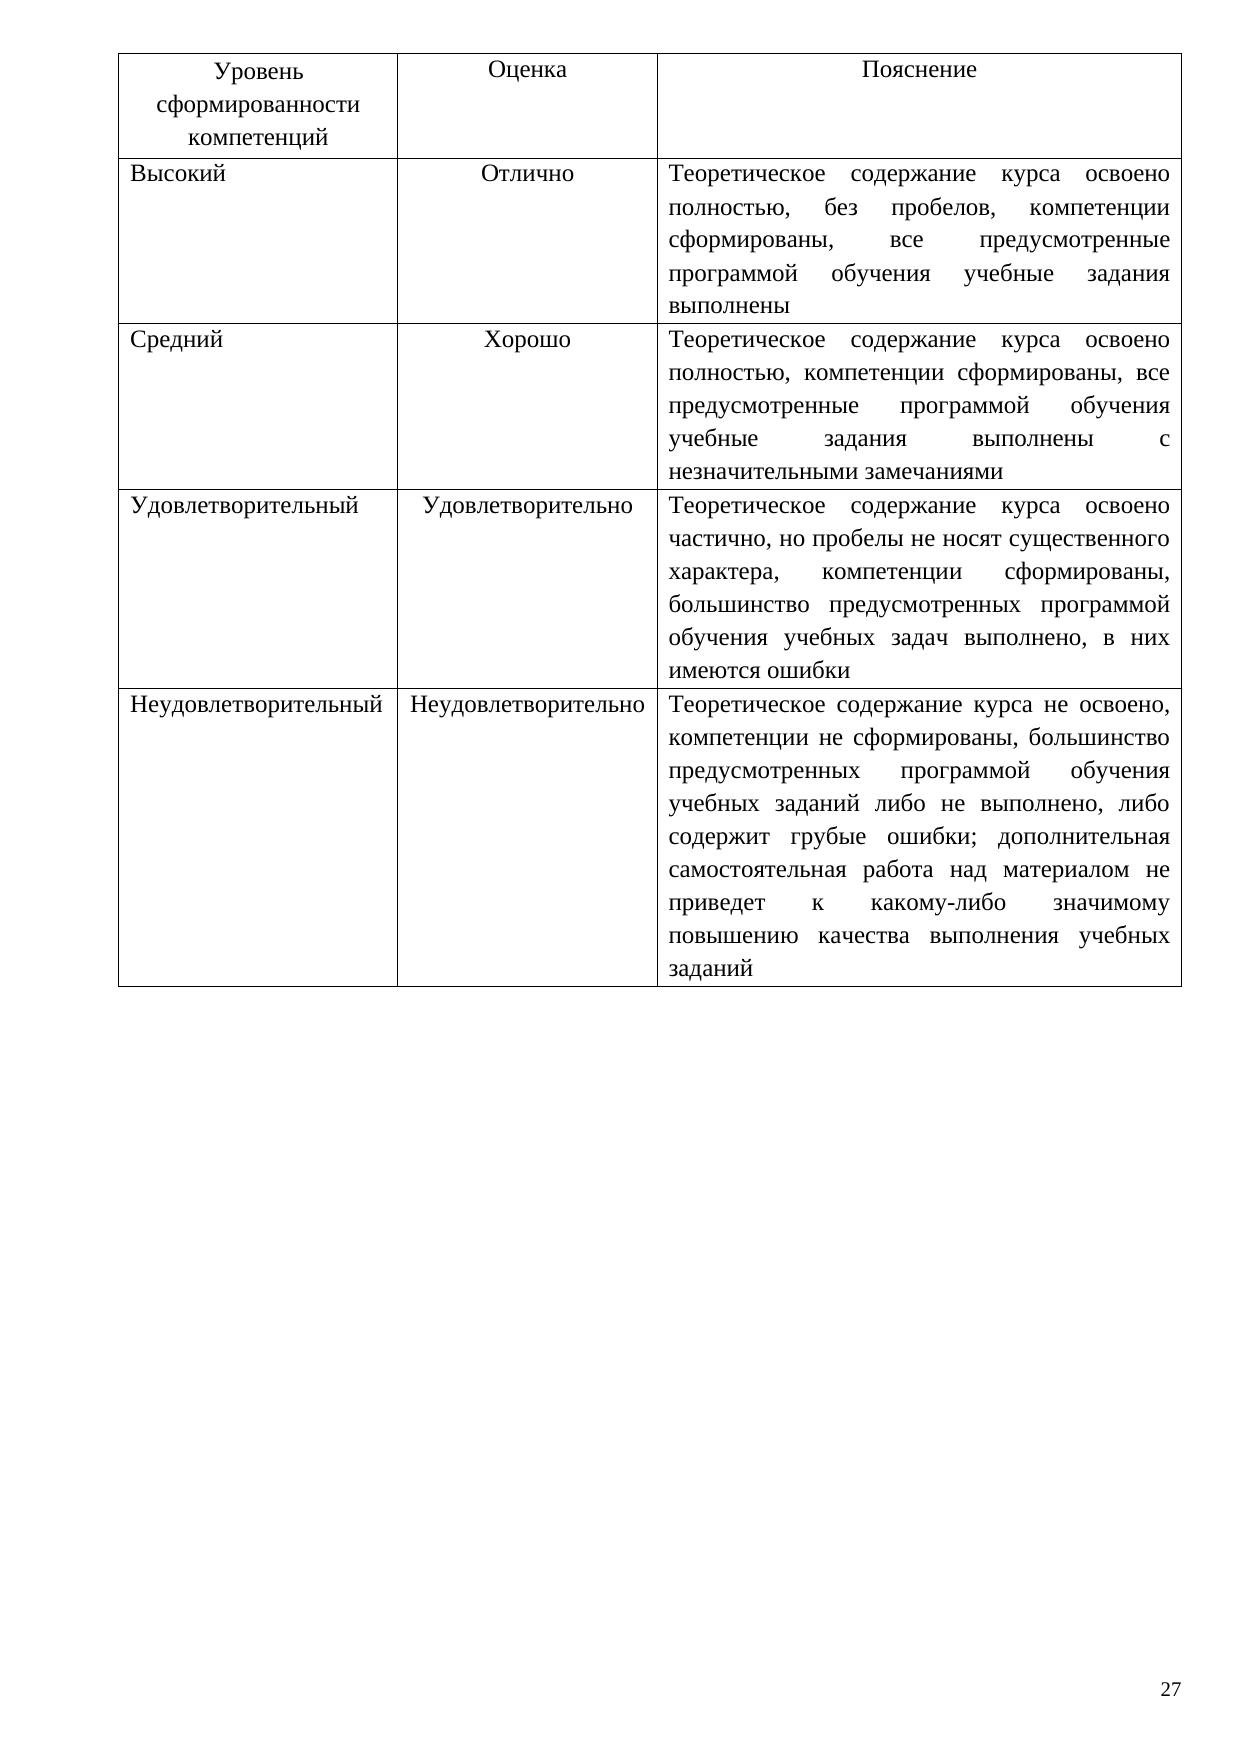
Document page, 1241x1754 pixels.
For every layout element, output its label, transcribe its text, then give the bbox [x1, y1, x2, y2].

table_header Уровень сформированности компетенций [119, 54, 397, 157]
table_cell Удовлетворительный [119, 490, 397, 688]
table_cell Средний [119, 324, 397, 489]
table_cell Теоретическое содержание курса не освоено, компетенции не сформированы, большинство предусмотренных программой обучения учебных заданий либо не выполнено, либо содержит грубые ошибки; дополнительная самостоятельная работа над материалом не приведет к какому-либо значимому повышению качества выполнения учебных заданий [658, 689, 1181, 986]
table_cell Неудовлетворительно [398, 689, 657, 986]
table_cell Высокий [119, 159, 397, 323]
table_header Пояснение [658, 54, 1181, 157]
table_cell Теоретическое содержание курса освоено полностью, без пробелов, компетенции сформированы, все предусмотренные программой обучения учебные задания выполнены [658, 159, 1181, 323]
table_cell Теоретическое содержание курса освоено частично, но пробелы не носят существенного характера, компетенции сформированы, большинство предусмотренных программой обучения учебных задач выполнено, в них имеются ошибки [658, 490, 1181, 688]
table_cell Хорошо [398, 324, 657, 489]
table_cell Удовлетворительно [398, 490, 657, 688]
table_header Оценка [398, 54, 657, 157]
table_cell Неудовлетворительный [119, 689, 397, 986]
table_cell Теоретическое содержание курса освоено полностью, компетенции сформированы, все предусмотренные программой обучения учебные задания выполнены с незначительными замечаниями [658, 324, 1181, 489]
table_cell Отлично [398, 159, 657, 323]
